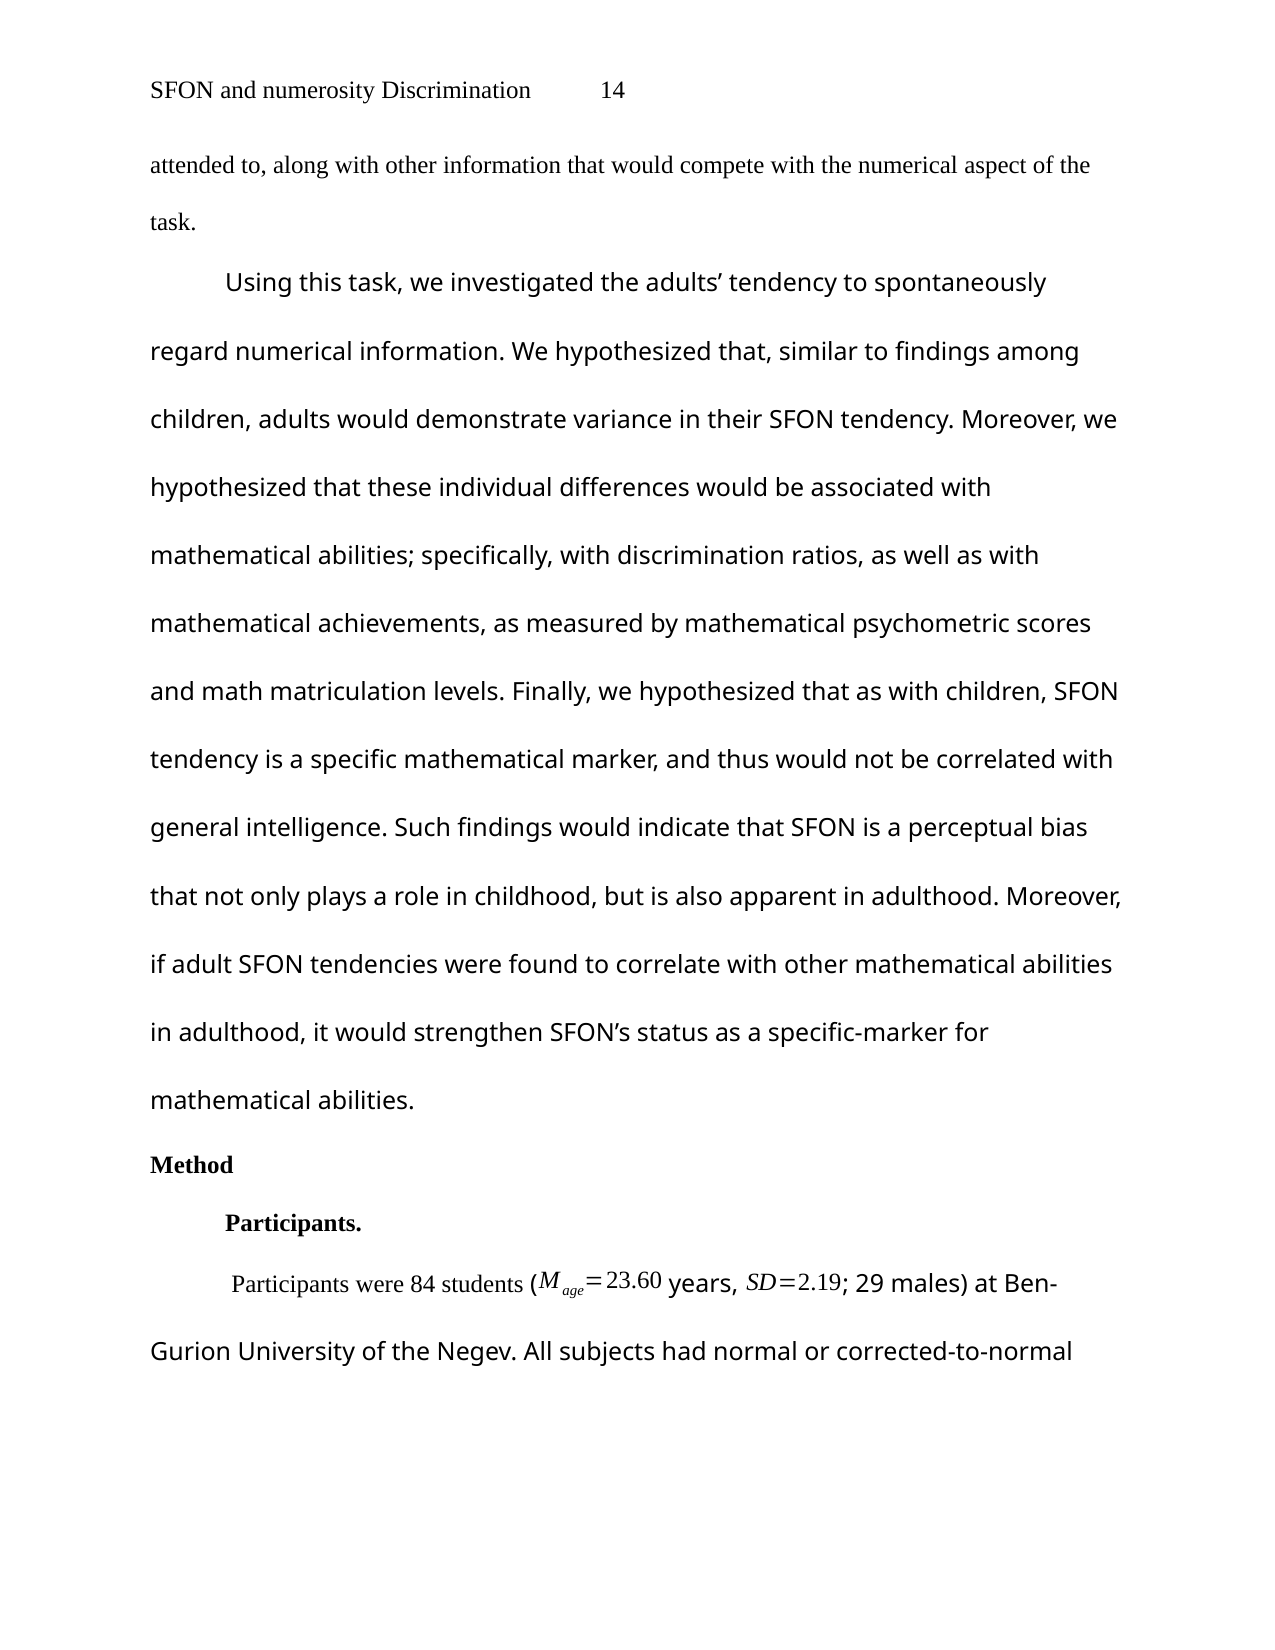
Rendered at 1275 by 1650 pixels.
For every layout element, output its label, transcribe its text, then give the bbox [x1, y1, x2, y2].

subtitle Participants. [150, 1208, 1125, 1237]
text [150, 1266, 1125, 1368]
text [150, 150, 1125, 236]
text Using this task, we investigated the adults’ tendency to spontaneously regard numerical information. We hypothesized that, similar to findings among children, adults would demonstrate variance in their SFON tendency. Moreover, we hypothesized that these individual differences would be associated with mathematical abilities; specifically, with discrimination ratios, as well as with mathematical achievements, as measured by mathematical psychometric scores and math matriculation levels. Finally, we hypothesized that as with children, SFON tendency is a specific mathematical marker, and thus would not be correlated with general intelligence. Such findings would indicate that SFON is a perceptual bias that not only plays a role in childhood, but is also apparent in adulthood. Moreover, if adult SFON tendencies were found to correlate with other mathematical abilities in adulthood, it would strengthen SFON’s status as a specific-marker for mathematical abilities. [150, 265, 1125, 1117]
subtitle Method [150, 1151, 1125, 1179]
